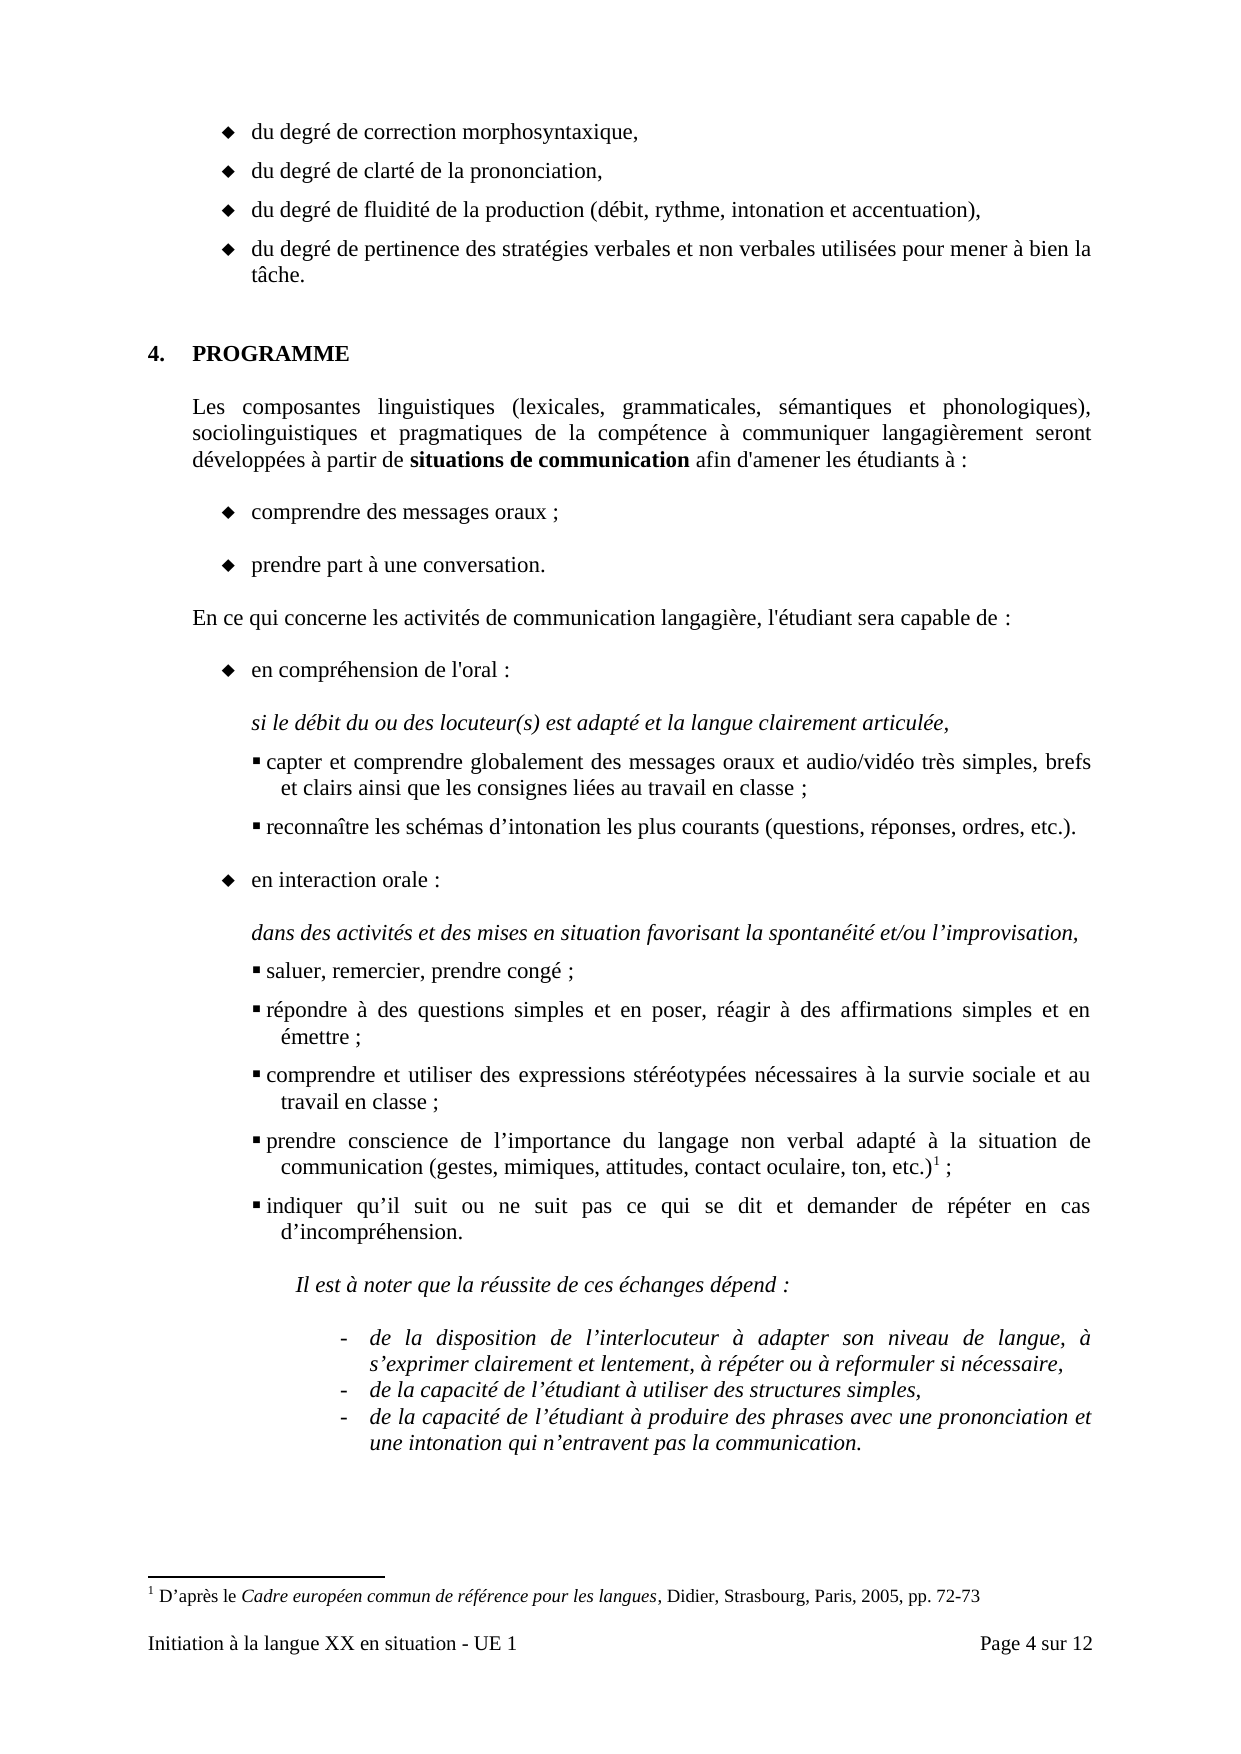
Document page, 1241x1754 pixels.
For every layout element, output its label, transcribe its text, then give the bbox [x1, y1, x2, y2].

list saluer, remercier, prendre congé ; [251, 957, 1092, 984]
list répondre à des questions simples et en poser, réagir à des affirmations simples et en émettre ; [251, 996, 1092, 1049]
list du degré de correction morphosyntaxique, [222, 118, 1092, 144]
list du degré de pertinence des stratégies verbales et non verbales utilisées pour mener à bien la tâche. [222, 235, 1092, 287]
list de la disposition de l’interlocuteur à adapter son niveau de langue, à s’exprimer clairement et lentement, à répéter ou à reformuler si nécessaire, [340, 1324, 1092, 1376]
list du degré de clarté de la prononciation, [222, 157, 1092, 183]
text 4. PROGRAMME [148, 340, 1092, 367]
list indiquer qu’il suit ou ne suit pas ce qui se dit et demander de répéter en cas d’incompréhension. [251, 1192, 1092, 1245]
text si le débit du ou des locuteur(s) est adapté et la langue clairement articulée, [251, 709, 1092, 736]
list prendre part à une conversation. [222, 551, 1092, 577]
text Il est à noter que la réussite de ces échanges dépend : [295, 1271, 1092, 1297]
text Les composantes linguistiques (lexicales, grammaticales, sémantiques et phonologiques), sociolinguistiques et pragmatiques de la compétence à communiquer langagièrement seront développées à partir de situations de communication afin d'amener les étudiants à : [192, 393, 1092, 472]
list capter et comprendre globalement des messages oraux et audio/vidéo très simples, brefs et clairs ainsi que les consignes liées au travail en classe ; [251, 748, 1092, 801]
list en compréhension de l'oral : [222, 656, 1092, 683]
list de la capacité de l’étudiant à produire des phrases avec une prononciation et une intonation qui n’entravent pas la communication. [340, 1403, 1092, 1456]
list du degré de fluidité de la production (débit, rythme, intonation et accentuation), [222, 196, 1092, 222]
list reconnaître les schémas d’intonation les plus courants (questions, réponses, ordres, etc.). [251, 813, 1092, 839]
text dans des activités et des mises en situation favorisant la spontanéité et/ou l’improvisation, [251, 919, 1092, 945]
list comprendre et utiliser des expressions stéréotypées nécessaires à la survie sociale et au travail en classe ; [251, 1062, 1092, 1114]
list prendre conscience de l’importance du langage non verbal adapté à la situation de communication (gestes, mimiques, attitudes, contact oculaire, ton, etc.) ; [251, 1127, 1092, 1179]
text En ce qui concerne les activités de communication langagière, l'étudiant sera capable de : [192, 604, 1092, 630]
list comprendre des messages oraux ; [222, 498, 1092, 525]
list en interaction orale : [222, 866, 1092, 892]
list de la capacité de l’étudiant à utiliser des structures simples, [340, 1376, 1092, 1403]
